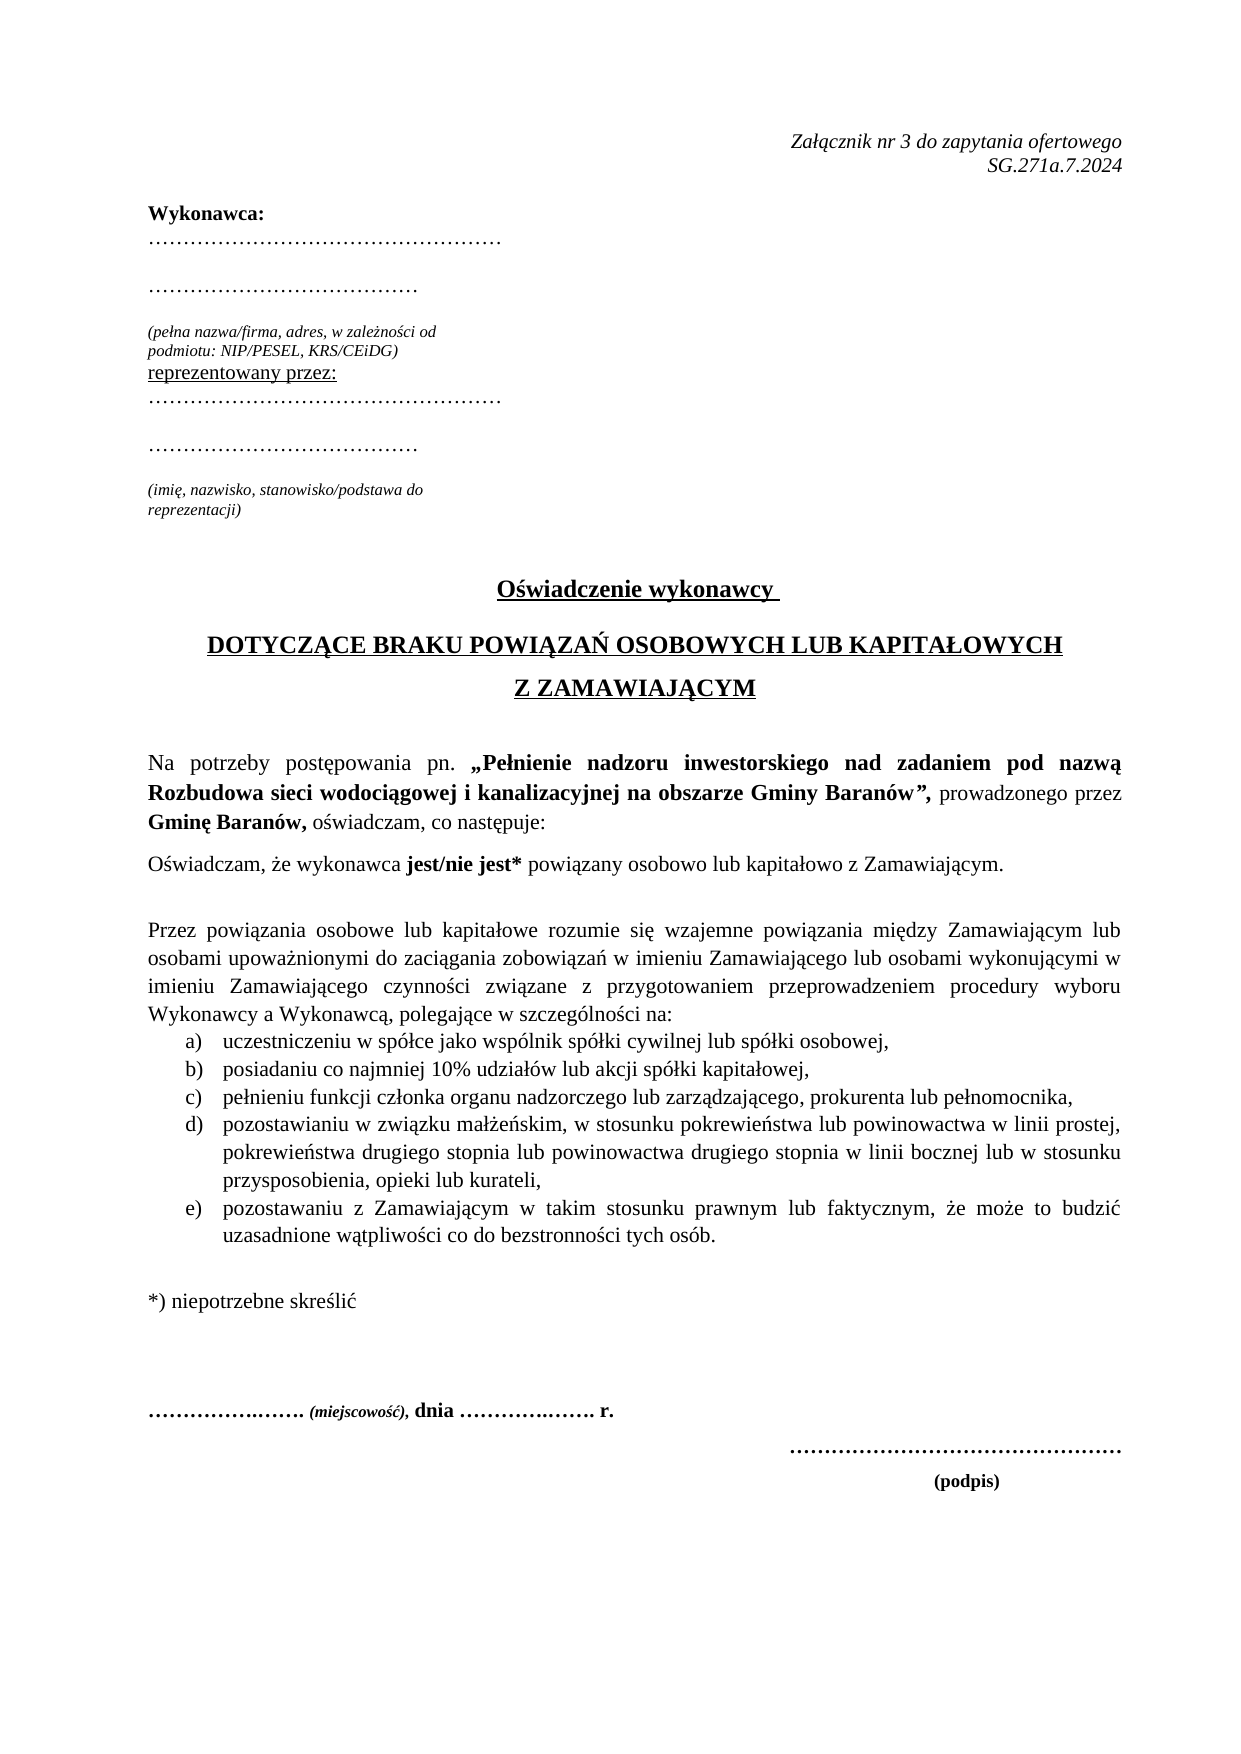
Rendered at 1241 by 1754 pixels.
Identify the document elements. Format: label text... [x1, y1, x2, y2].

text Oświadczenie wykonawcy [148, 574, 1122, 603]
text Na potrzeby postępowania pn. „Pełnienie nadzoru inwestorskiego nad zadaniem pod nazwą Rozbudowa sieci wodociągowej i kanalizacyjnej na obszarze Gminy Baranów”, prowadzonego przez Gminę Baranów, oświadczam, co następuje: [148, 749, 1122, 834]
text (imię, nazwisko, stanowisko/podstawa do reprezentacji) [148, 480, 502, 518]
text DOTYCZĄCE BRAKU POWIĄZAŃ OSOBOWYCH LUB KAPITAŁOWYCH Z ZAMAWIAJĄCYM [148, 630, 1122, 702]
text *) niepotrzebne skreślić [148, 1288, 1122, 1313]
list posiadaniu co najmniej 10% udziałów lub akcji spółki kapitałowej, [185, 1056, 1122, 1081]
text Wykonawca: [148, 201, 1122, 225]
list pozostawianiu w związku małżeńskim, w stosunku pokrewieństwa lub powinowactwa w linii prostej, pokrewieństwa drugiego stopnia lub powinowactwa drugiego stopnia w linii bocznej lub w stosunku przysposobienia, opieki lub kurateli, [185, 1111, 1122, 1192]
list pełnieniu funkcji członka organu nadzorczego lub zarządzającego, prokurenta lub pełnomocnika, [185, 1084, 1122, 1109]
text ……………………………………………………………………………… [148, 384, 502, 456]
text Załącznik nr 3 do zapytania ofertowego [148, 129, 1122, 153]
list pozostawaniu z Zamawiającym w takim stosunku prawnym lub faktycznym, że może to budzić uzasadnione wątpliwości co do bezstronności tych osób. [185, 1194, 1122, 1247]
text (pełna nazwa/firma, adres, w zależności od podmiotu: NIP/PESEL, KRS/CEiDG) [148, 321, 502, 360]
text reprezentowany przez: [148, 360, 1122, 384]
text ……………………………………………………………………………… [148, 225, 502, 297]
text ………………………………………… [148, 1434, 1122, 1458]
text Przez powiązania osobowe lub kapitałowe rozumie się wzajemne powiązania między Zamawiającym lub osobami upoważnionymi do zaciągania zobowiązań w imieniu Zamawiającego lub osobami wykonującymi w imieniu Zamawiającego czynności związane z przygotowaniem przeprowadzeniem procedury wyboru Wykonawcy a Wykonawcą, polegające w szczególności na: [148, 917, 1122, 1026]
list uczestniczeniu w spółce jako wspólnik spółki cywilnej lub spółki osobowej, [185, 1028, 1122, 1053]
text …………….……. (miejscowość), dnia ………….……. r. [148, 1398, 1122, 1422]
text (podpis) [148, 1470, 1122, 1491]
text Oświadczam, że wykonawca jest/nie jest* powiązany osobowo lub kapitałowo z Zamawiającym. [148, 851, 1122, 876]
text SG.271a.7.2024 [148, 153, 1122, 177]
